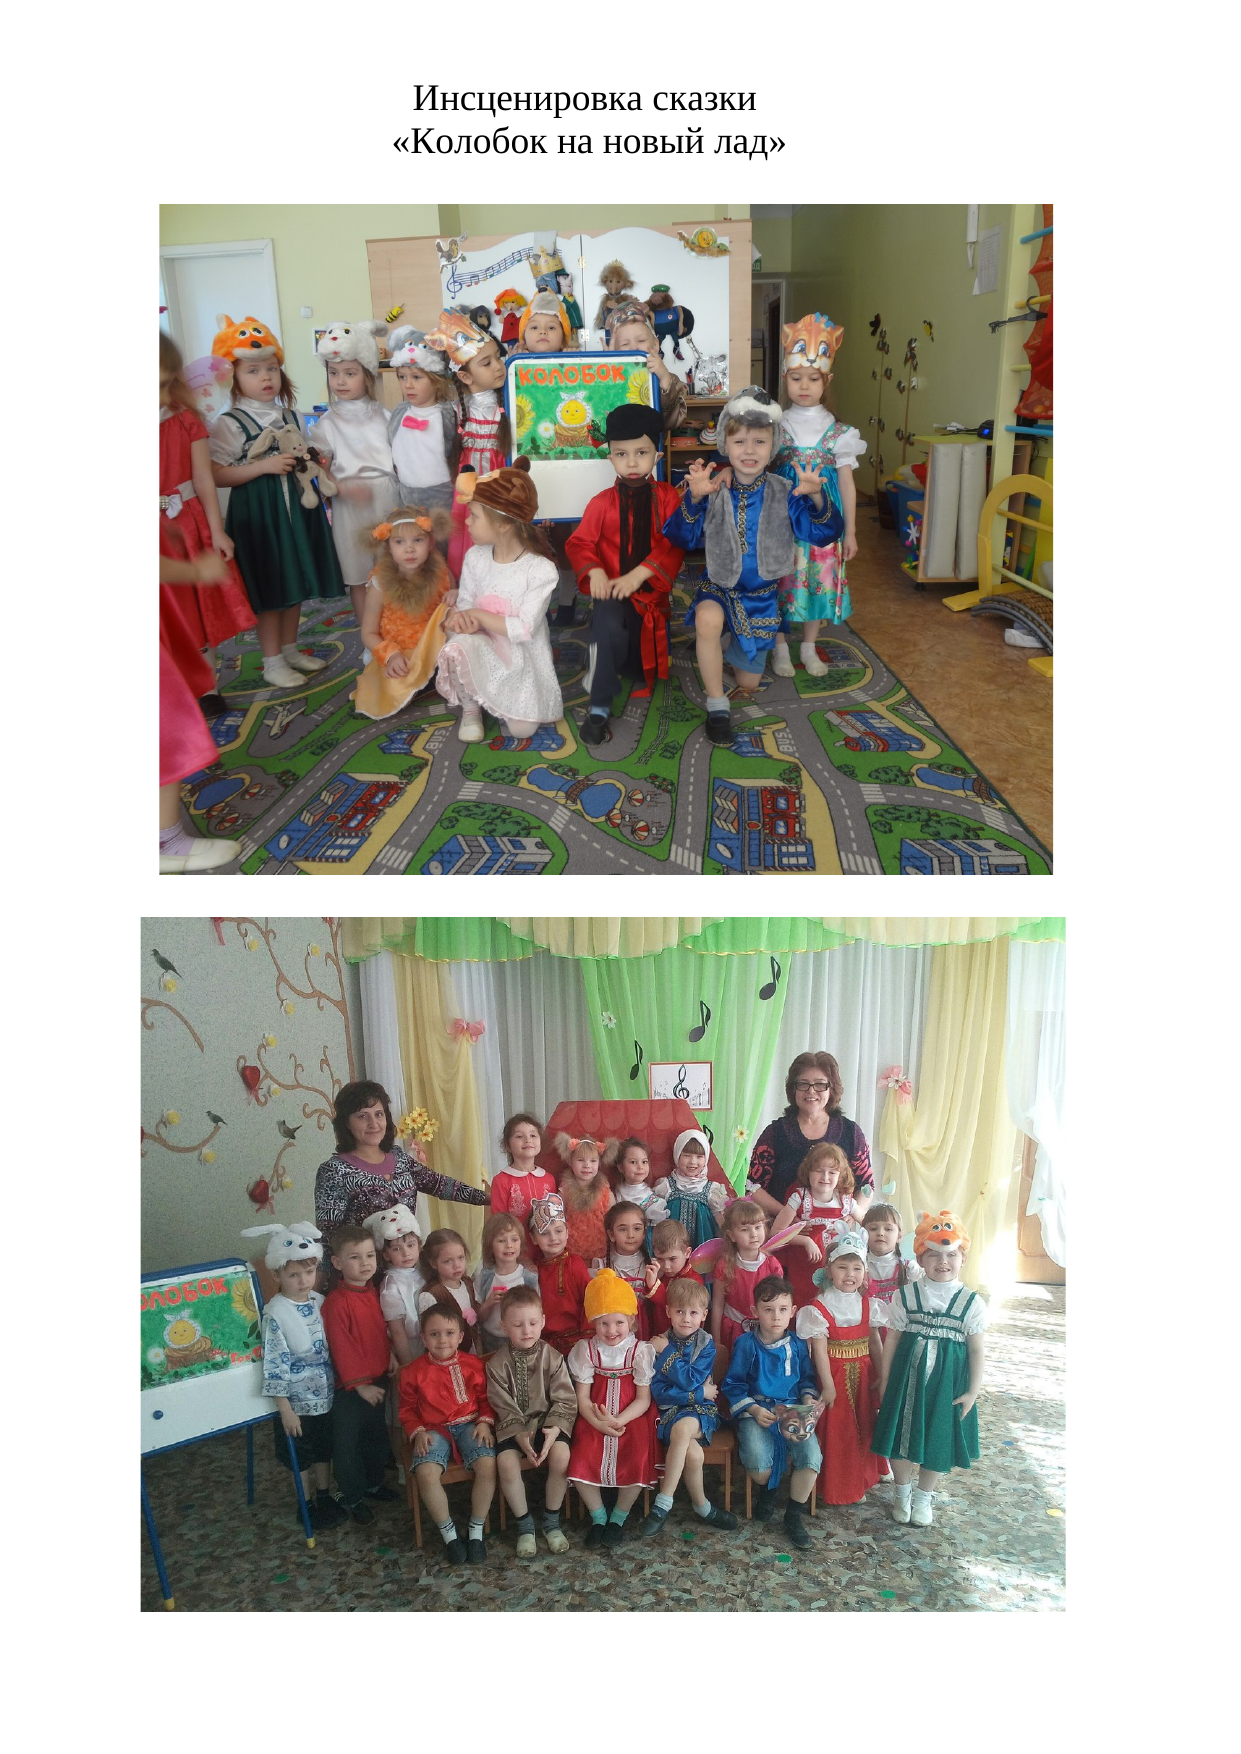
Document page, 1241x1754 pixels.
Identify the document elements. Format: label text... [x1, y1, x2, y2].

picture [140, 917, 1066, 1612]
picture [159, 204, 1054, 875]
text «Колобок на новый лад» [75, 118, 1094, 161]
text Инсценировка сказки [75, 75, 1094, 118]
